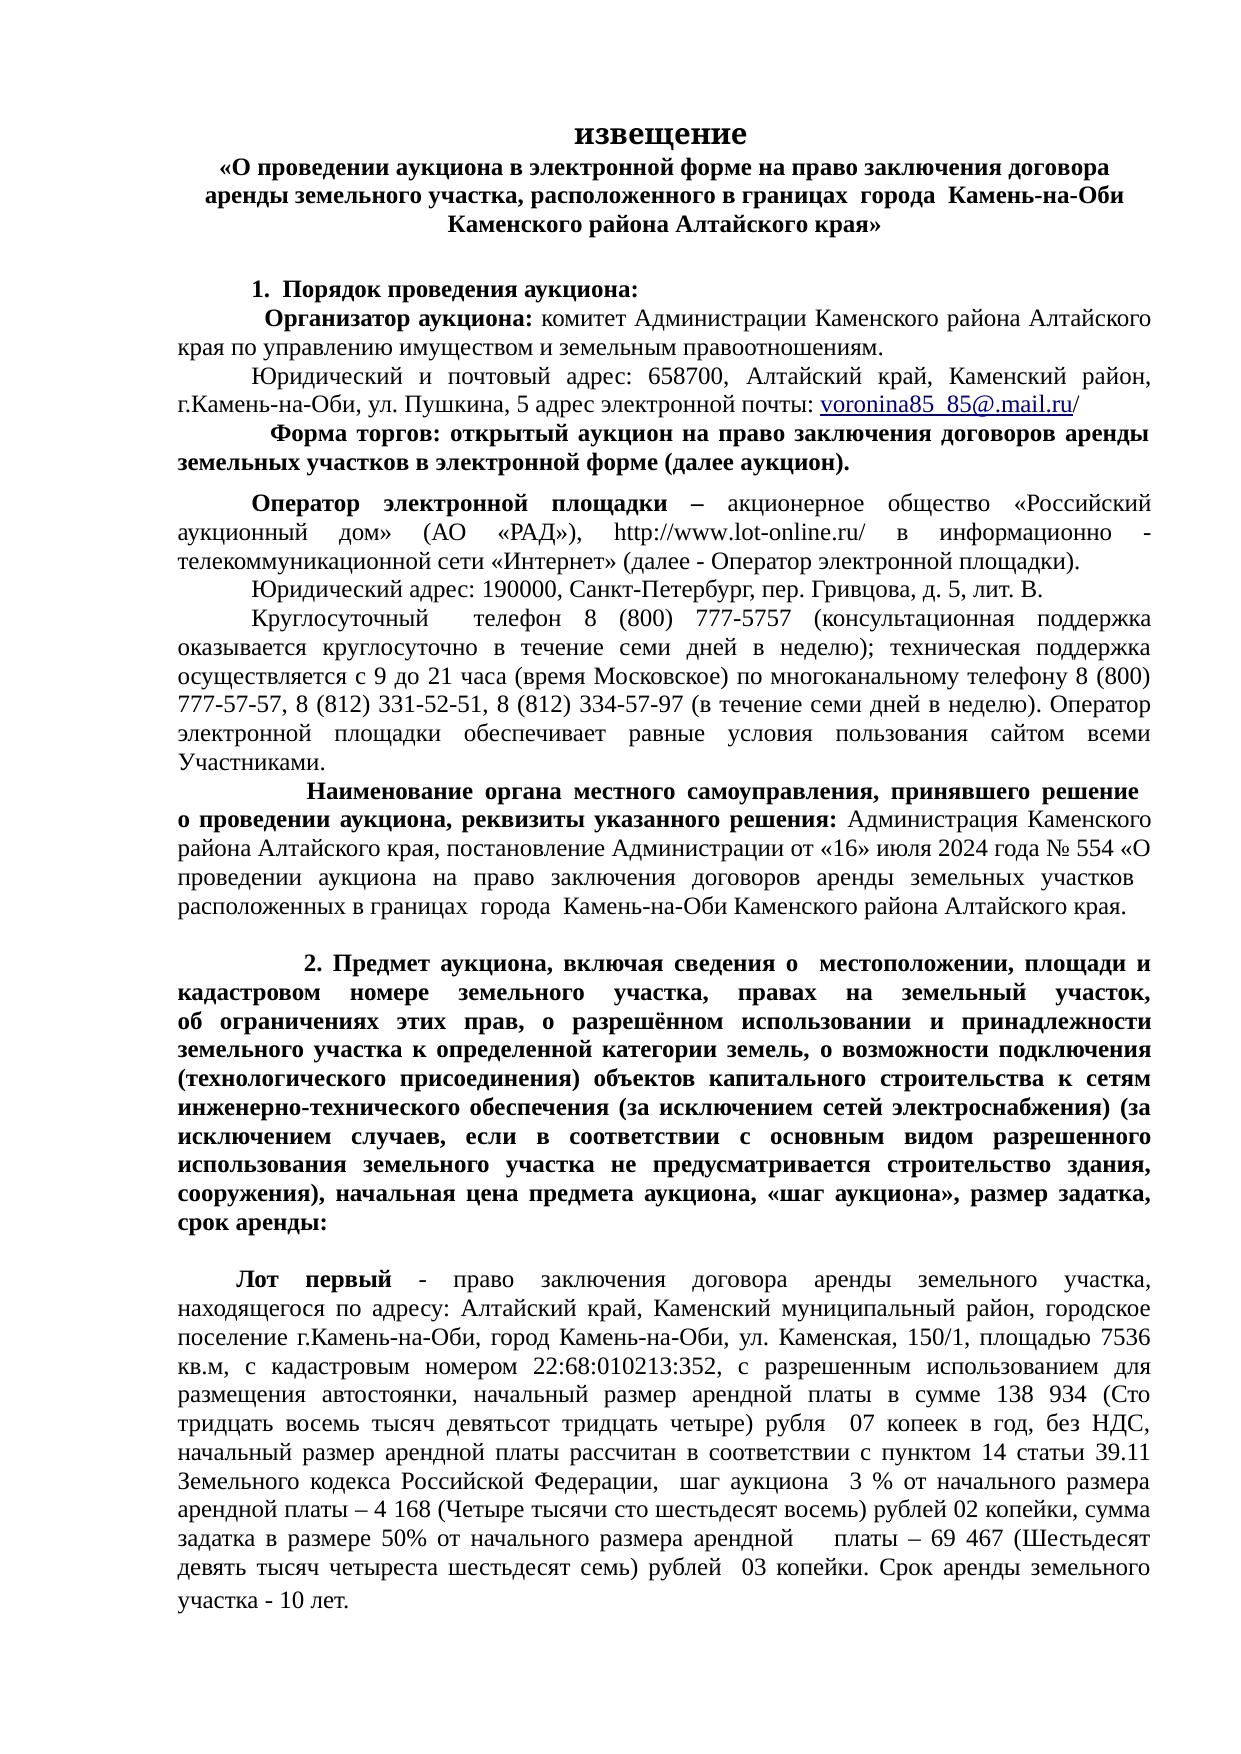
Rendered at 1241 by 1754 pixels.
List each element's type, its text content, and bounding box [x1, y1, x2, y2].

text Наименование органа местного самоуправления, принявшего решение о проведении аукциона, реквизиты указанного решения: Администрация Каменского района Алтайского края, постановление Администрации от «16» июля 2024 года № 554 «О проведении аукциона на право заключения договоров аренды земельных участков расположенных в границах города Камень-на-Оби Каменского района Алтайского края. [177, 776, 1152, 919]
text Организатор аукциона: комитет Администрации Каменского района Алтайского края по управлению имуществом и земельным правоотношениям. [177, 303, 1152, 361]
text Оператор электронной площадки – акционерное общество «Российский аукционный дом» (АО «РАД»), http://www.lot-online.ru/тернетесу в сети ай домой арендной платы в информационно - телекоммуникационной сети «Интернет» (далее - Оператор электронной площадки). [177, 488, 1152, 574]
text Юридический и почтовый адрес: 658700, Алтайский край, Каменский район, г.Камень-на-Оби, ул. Пушкина, 5 адрес электронной почты: voronina85_85@.mail.ru/ [177, 361, 1152, 418]
text 2. Предмет аукциона, включая сведения о местоположении, площади и кадастровом номере земельного участка, правах на земельный участок, об ограничениях этих прав, о разрешённом использовании и принадлежности земельного участка к определенной категории земель, о возможности подключения (технологического присоединения) объектов капитального строительства к сетям инженерно-технического обеспечения (за исключением сетей электроснабжения) (за исключением случаев, если в соответствии с основным видом разрешенного использования земельного участка не предусматривается строительство здания, сооружения), начальная цена предмета аукциона, «шаг аукциона», размер задатка, срок аренды: [177, 948, 1152, 1236]
text извещение «О проведении аукциона в электронной форме на право заключения договора аренды земельного участка, расположенного в границах города Камень-на-Оби Каменского района Алтайского края» [177, 118, 1152, 238]
text Форма торгов: открытый аукцион на право заключения договоров аренды земельных участков в электронной форме (далее аукцион). [177, 418, 1152, 476]
text Круглосуточный телефон 8 (800) 777-5757 (консультационная поддержка оказывается круглосуточно в течение семи дней в неделю); техническая поддержка осуществляется с 9 до 21 часа (время Московское) по многоканальному телефону 8 (800) 777-57-57, 8 (812) 331-52-51, 8 (812) 334-57-97 (в течение семи дней в неделю). Оператор электронной площадки обеспечивает равные условия пользования сайтом всеми Участниками. [177, 603, 1152, 776]
text Лот первый - право заключения договора аренды земельного участка, находящегося по адресу: Алтайский край, Каменский муниципальный район, городское поселение г.Камень-на-Оби, город Камень-на-Оби, ул. Каменская, 150/1, площадью 7536 кв.м, с кадастровым номером 22:68:010213:352, с разрешенным использованием для размещения автостоянки, начальный размер арендной платы в сумме 138 934 (Сто тридцать восемь тысяч девятьсот тридцать четыре) рубля 07 копеек в год, без НДС, начальный размер арендной платы рассчитан в соответствии с пунктом 14 статьи 39.11 Земельного кодекса Российской Федерации, шаг аукциона 3 % от начального размера арендной платы – 4 168 (Четыре тысячи сто шестьдесят восемь) рублей 02 копейки, сумма задатка в размере 50% от начального размера арендной платы – 69 467 (Шестьдесят девять тысяч четыреста шестьдесят семь) рублей 03 копейки. Срок аренды земельного участка - 10 лет. [177, 1264, 1152, 1614]
text Юридический адрес: 190000, Санкт-Петербург, пер. Гривцова, д. 5, лит. В. [177, 574, 1152, 603]
text 1. Порядок проведения аукциона: [177, 274, 1152, 303]
